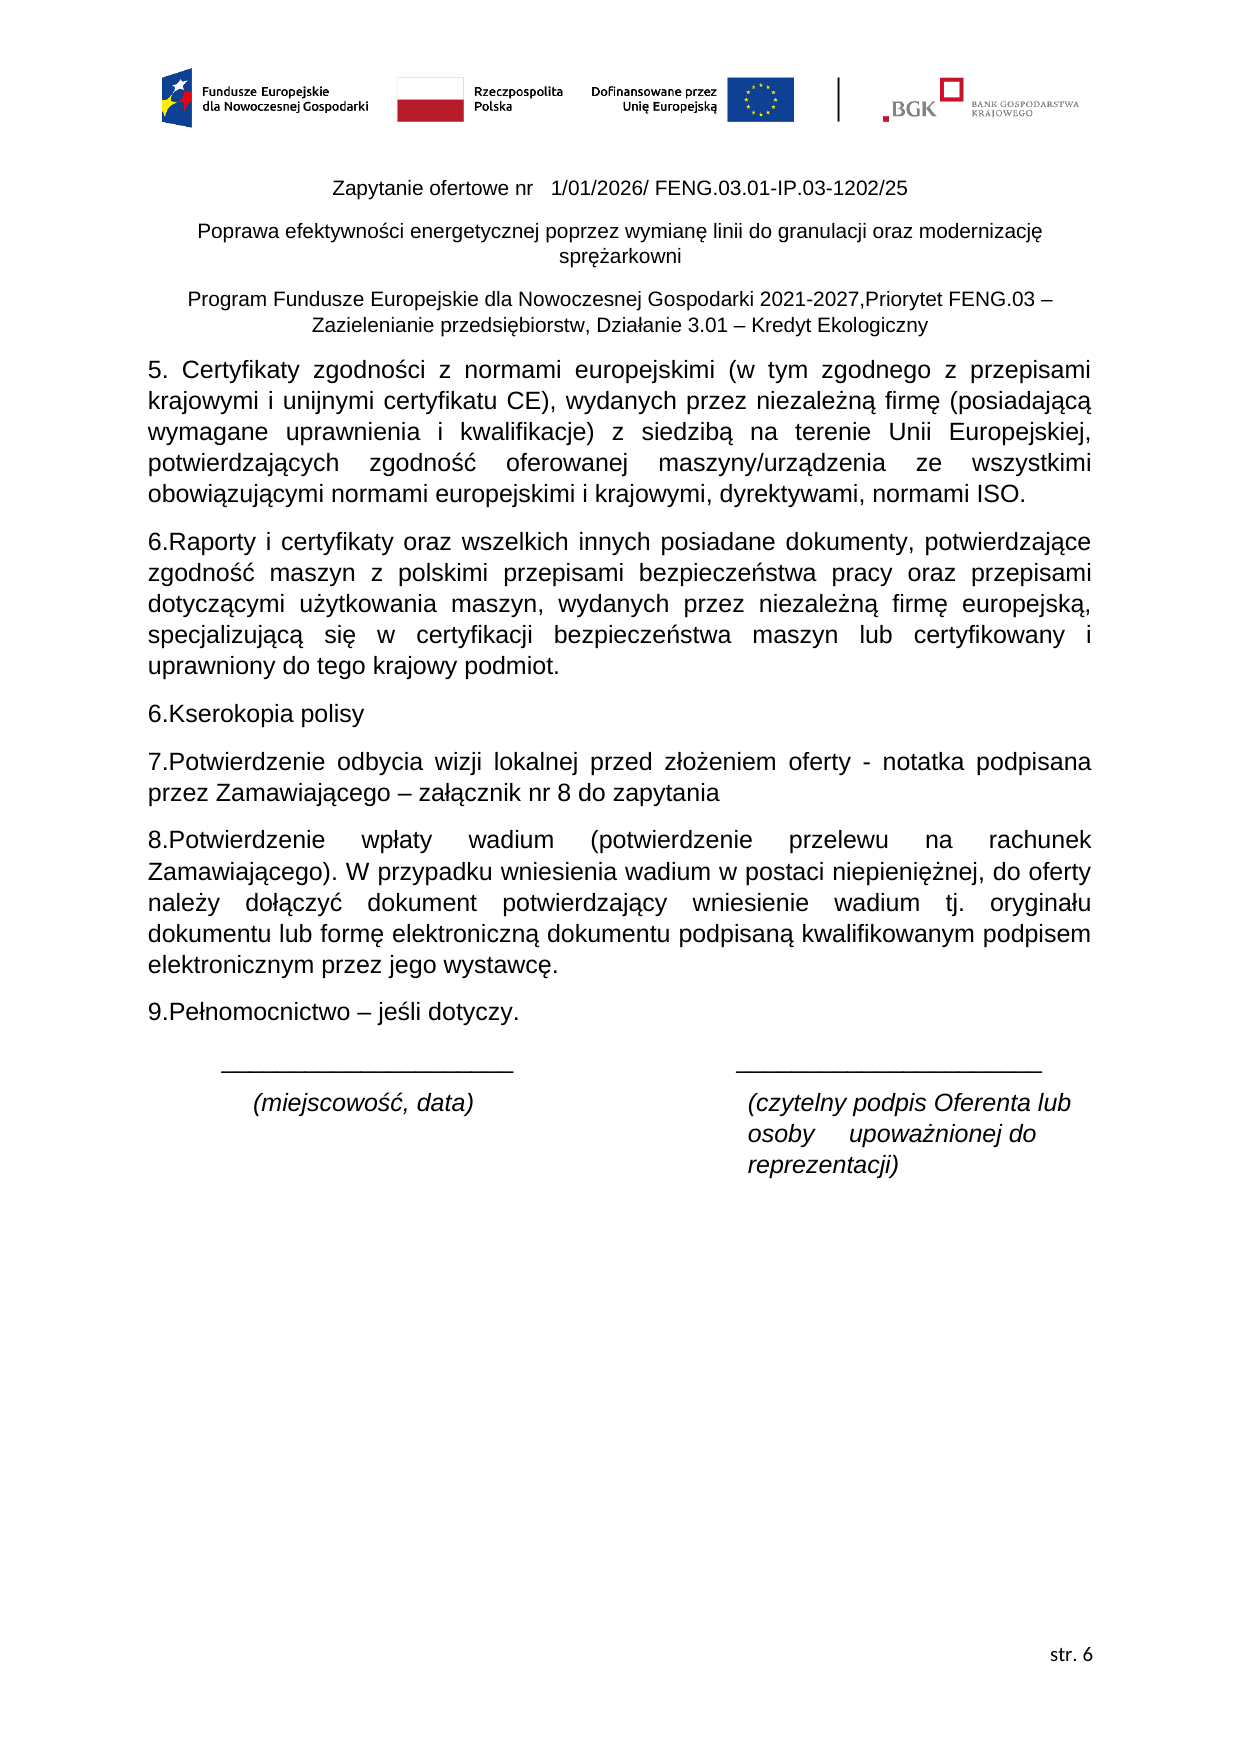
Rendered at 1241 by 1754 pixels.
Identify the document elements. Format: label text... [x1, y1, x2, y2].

text 9.Pełnomocnictwo – jeśli dotyczy. [148, 997, 1093, 1026]
text _____________________ ______________________ [221, 1045, 1093, 1074]
text 6.Kserokopia polisy [148, 699, 1093, 728]
text 6.Raporty i certyfikaty oraz wszelkich innych posiadane dokumenty, potwierdzające zgodność maszyn z polskimi przepisami bezpieczeństwa pracy oraz przepisami dotyczącymi użytkowania maszyn, wydanych przez niezależną firmę europejską, specjalizującą się w certyfikacji bezpieczeństwa maszyn lub certyfikowany i uprawniony do tego krajowy podmiot. [148, 527, 1093, 680]
text (miejscowość, data) (czytelny podpis Oferenta lub osoby upoważnionej do reprezentacji) [253, 1088, 1093, 1179]
text 5. Certyfikaty zgodności z normami europejskimi (w tym zgodnego z przepisami krajowymi i unijnymi certyfikatu CE), wydanych przez niezależną firmę (posiadającą wymagane uprawnienia i kwalifikacje) z siedzibą na terenie Unii Europejskiej, potwierdzających zgodność oferowanej maszyny/urządzenia ze wszystkimi obowiązującymi normami europejskimi i krajowymi, dyrektywami, normami ISO. [148, 355, 1093, 508]
text 8.Potwierdzenie wpłaty wadium (potwierdzenie przelewu na rachunek Zamawiającego). W przypadku wniesienia wadium w postaci niepieniężnej, do oferty należy dołączyć dokument potwierdzający wniesienie wadium tj. oryginału dokumentu lub formę elektroniczną dokumentu podpisaną kwalifikowanym podpisem elektronicznym przez jego wystawcę. [148, 826, 1093, 978]
text 7.Potwierdzenie odbycia wizji lokalnej przed złożeniem oferty - notatka podpisana przez Zamawiającego – załącznik nr 8 do zapytania [148, 747, 1093, 807]
